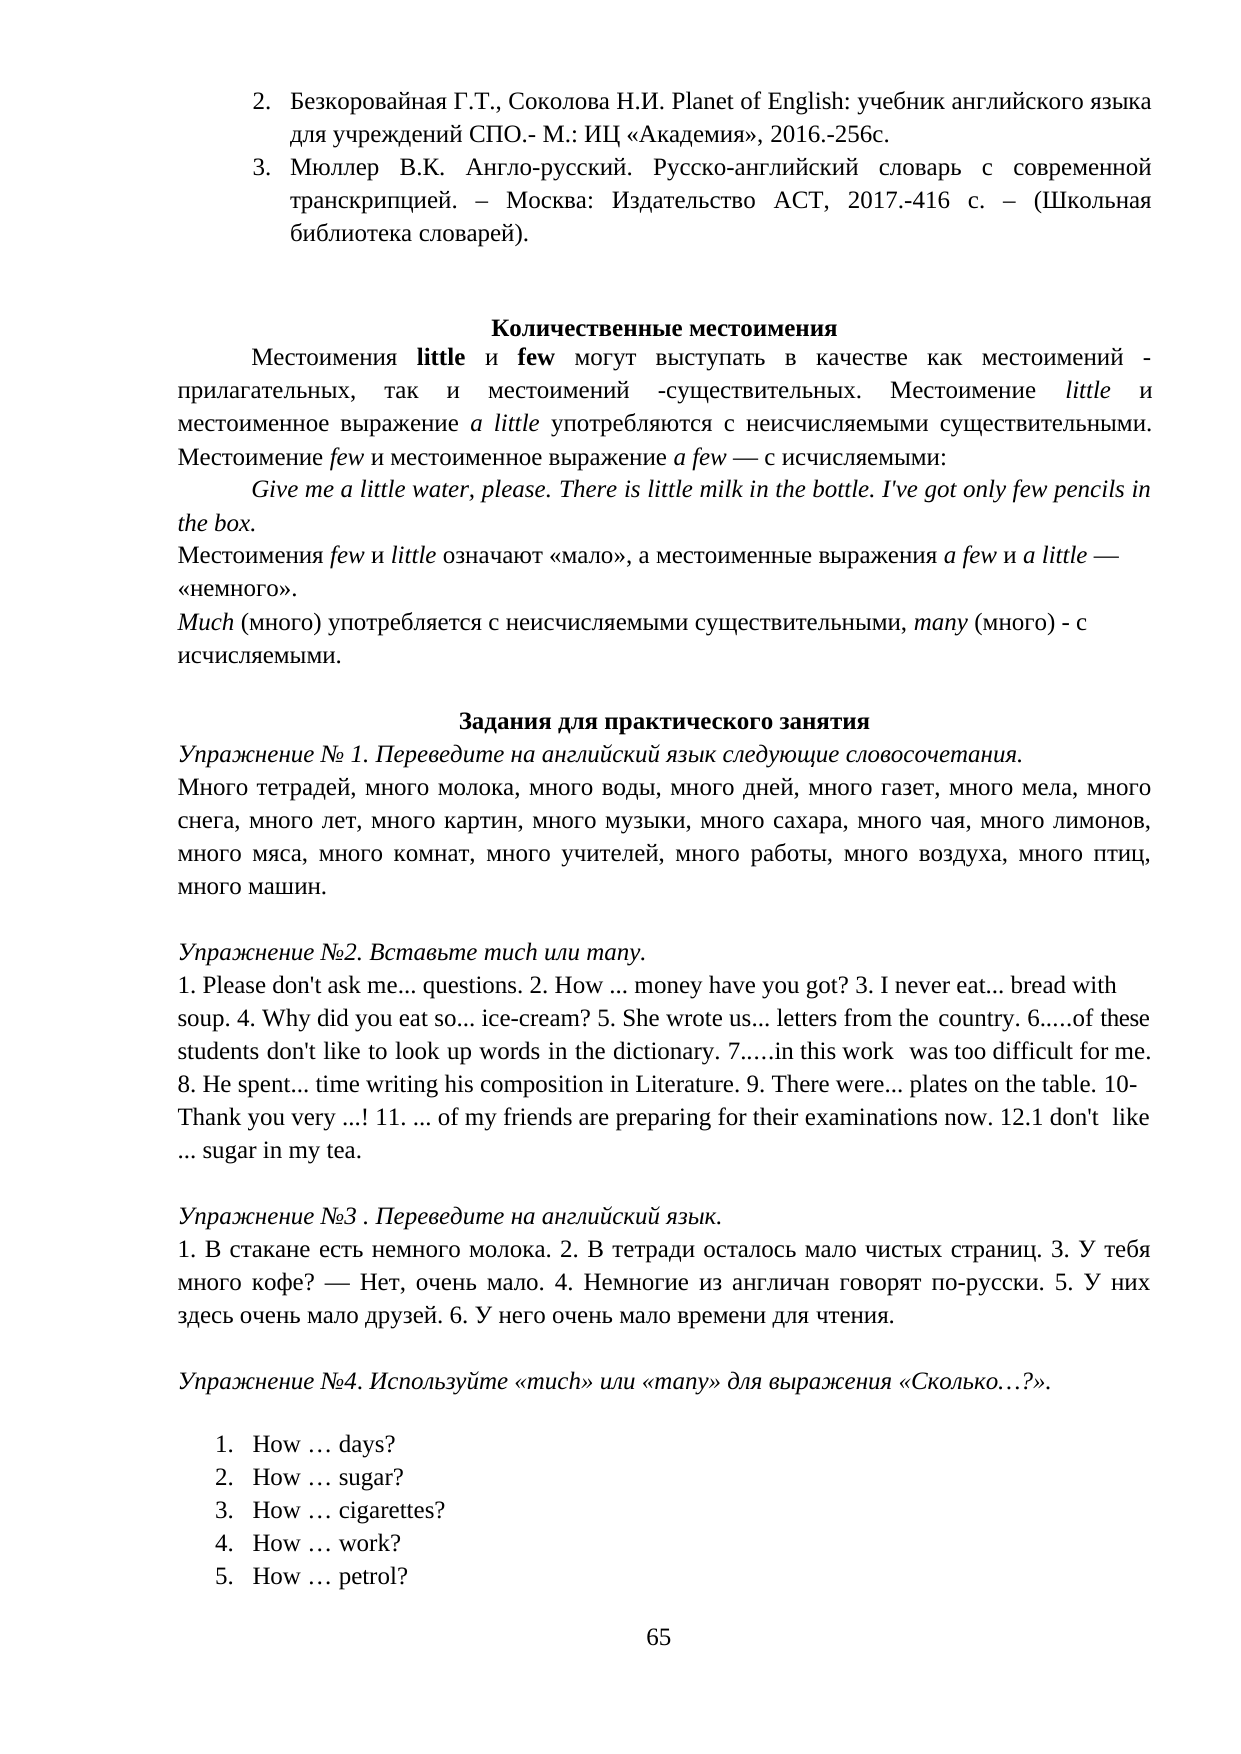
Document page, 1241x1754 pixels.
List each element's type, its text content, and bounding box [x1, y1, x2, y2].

text Упражнение №2. Вставьте much или many. [177, 937, 1215, 966]
text Give me а little water, please. There is little milk in the bottle. I've got only few pencils in the box. [177, 474, 1152, 536]
list Безкоровайная Г.Т., Соколова Н.И. Planet of English: учебник английского языка для учреждений СПО.- М.: ИЦ «Академия», 2016.-256с. [252, 86, 1152, 148]
text students don't like to look up words in the dictionary. 7. in this work was too difficult for me. [177, 1036, 1215, 1065]
list How … cigarettes? [215, 1495, 1215, 1524]
text 1. Please don't ask me... questions. 2. How ... money have you got? 3. I never eat... bread with soup. 4. Why did you eat so... ice-cream? 5. She wrote us... letters from the country. 6. of these [177, 970, 1151, 1032]
list How … days? [215, 1429, 1215, 1458]
text ... sugar in my tea. [177, 1135, 1215, 1164]
subtitle Задания для практического занятия [458, 706, 1215, 735]
text Местоимения few и little означают «мало», а местоименные выражения a few и a little — [177, 541, 1215, 569]
text Упражнение №3 . Переведите на английский язык. [177, 1201, 1215, 1230]
text Упражнение №4. Используйте «much» или «many» для выражения «Сколько…?». [177, 1366, 1215, 1395]
text Much (много) употребляется с неисчисляемыми существительными, many (много) - с исчисляемыми. [177, 607, 1215, 668]
list В стакане есть немного молока. 2. В тетради осталось мало чистых страниц. 3. У тебя много кофе? — Нет, очень мало. 4. Немногие из англичан говорят по-русски. 5. У них здесь очень мало друзей. 6. У него очень мало времени для чтения. [177, 1234, 1152, 1329]
text Местоимения little и few могут выступать в качестве как местоимений - прилагательных, так и местоимений -существительных. Местоимение little и местоименное выражение а little употребляются с неисчисляемыми существительными. Местоимение few и местоименное выражение а few — с исчисляемыми: [177, 342, 1152, 470]
list How … work? [215, 1528, 1215, 1557]
list How … petrol? [215, 1561, 1215, 1590]
text «немного». [177, 573, 1215, 602]
subtitle Количественные местоимения [491, 314, 1215, 342]
list How … sugar? [215, 1462, 1215, 1491]
list Мюллер В.К. Англо-русский. Русско-английский словарь с современной транскрипцией. – Москва: Издательство АСТ, 2017.-416 с. – (Школьная библиотека словарей). [252, 152, 1152, 247]
text Упражнение № 1. Переведите на английский язык следующие словосочетания. [177, 739, 1215, 768]
text 8. He spent... time writing his composition in Literature. 9. There were... plates on the table. 10- Thank you very ...! 11. ... of my friends are preparing for their examinations now. 12.1 don't like [177, 1069, 1152, 1131]
text Много тетрадей, много молока, много воды, много дней, много газет, много мела, много снега, много лет, много картин, много музыки, много сахара, много чая, много лимонов, много мяса, много комнат, много учителей, много работы, много воздуха, много птиц, много машин. [177, 772, 1152, 900]
